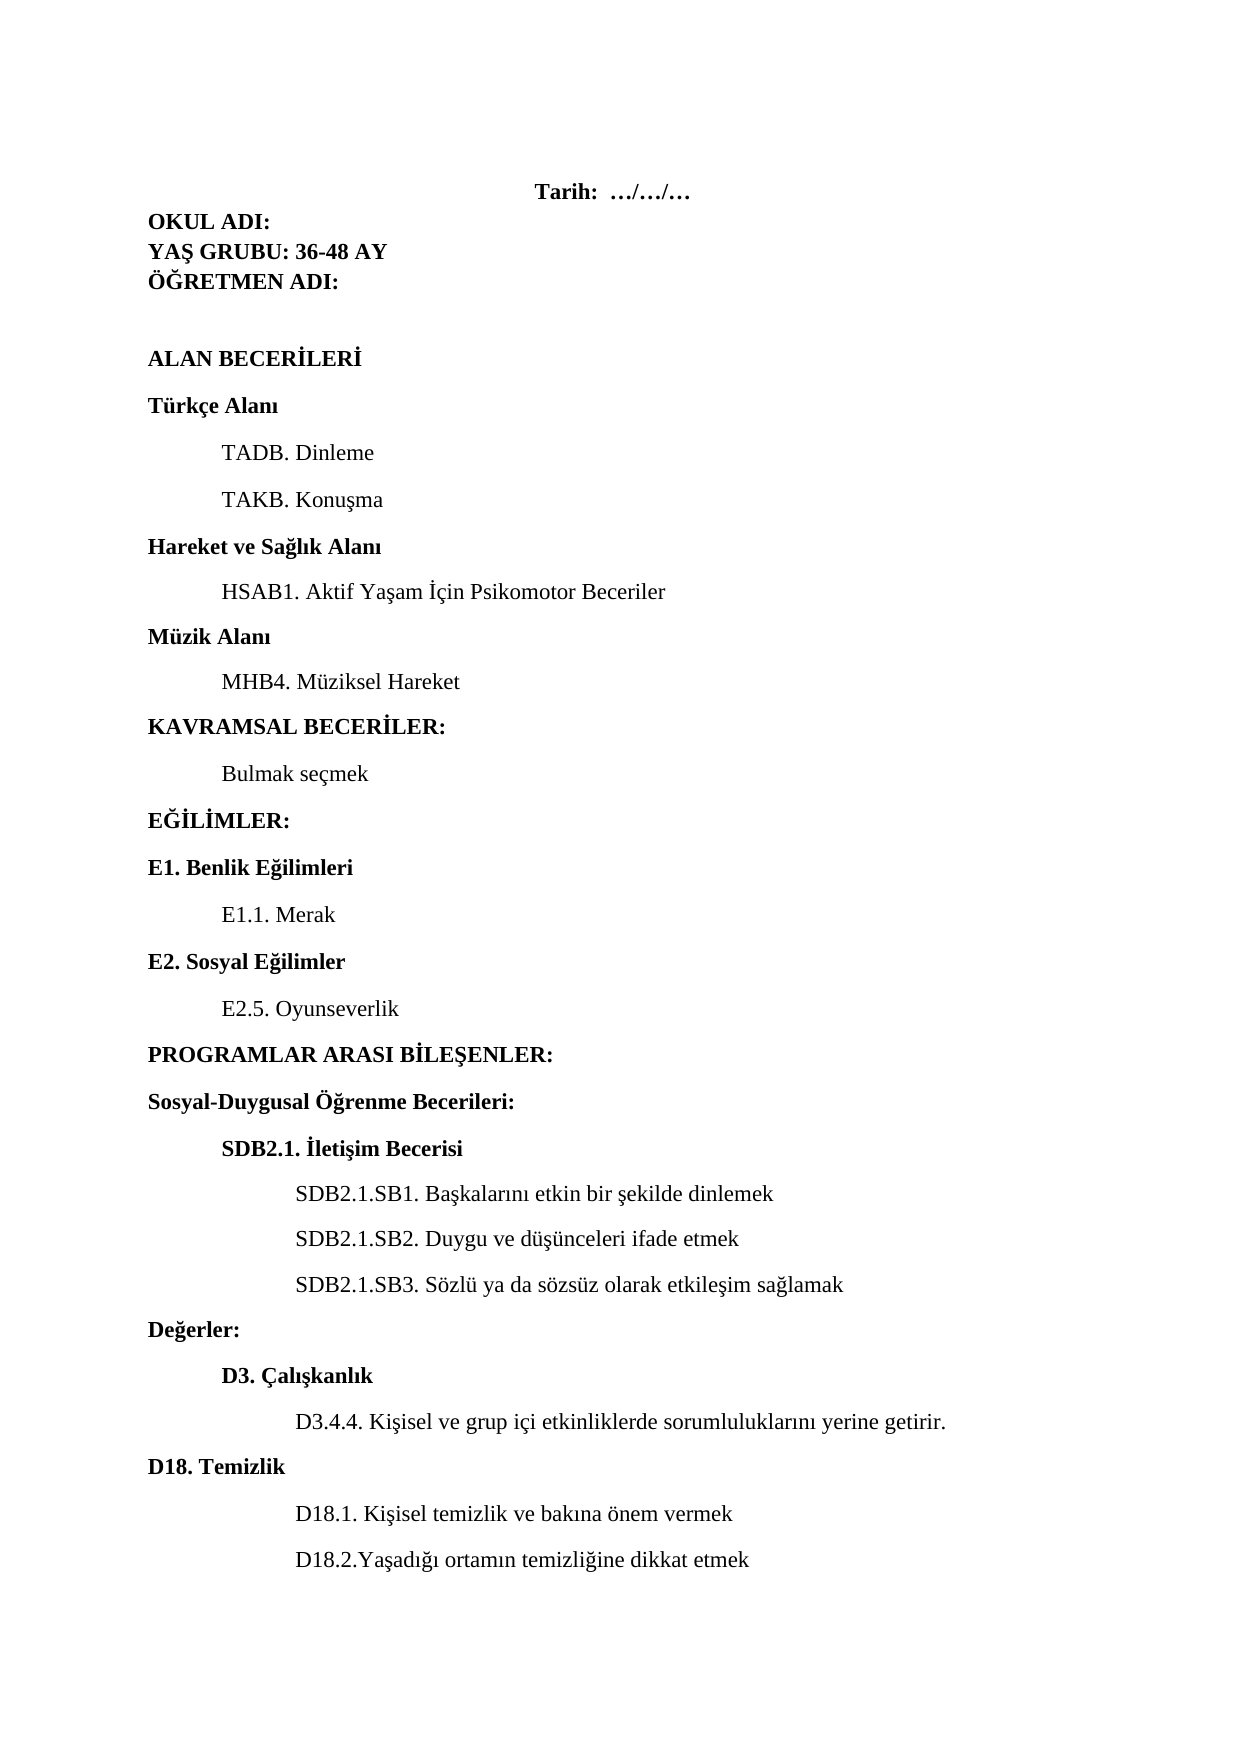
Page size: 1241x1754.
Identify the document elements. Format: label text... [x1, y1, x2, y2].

text HSAB1. Aktif Yaşam İçin Psikomotor Beceriler [148, 578, 1093, 604]
text E2.5. Oyunseverlik [148, 995, 1093, 1021]
text OKUL ADI: [148, 208, 1093, 234]
text E1. Benlik Eğilimleri [148, 854, 1093, 880]
text KAVRAMSAL BECERİLER: [148, 713, 1093, 740]
text TAKB. Konuşma [148, 486, 1093, 512]
text E1.1. Merak [148, 901, 1093, 927]
text EĞİLİMLER: [148, 807, 1093, 833]
text SDB2.1.SB1. Başkalarını etkin bir şekilde dinlemek [221, 1180, 1093, 1207]
text Değerler: [148, 1316, 1093, 1342]
text ALAN BECERİLERİ [148, 346, 1093, 372]
text E2. Sosyal Eğilimler [148, 948, 1093, 974]
text D18. Temizlik [148, 1453, 1093, 1479]
text SDB2.1.SB3. Sözlü ya da sözsüz olarak etkileşim sağlamak [221, 1271, 1093, 1297]
text YAŞ GRUBU: 36-48 AY [148, 238, 1093, 264]
text D18.2.Yaşadığı ortamın temizliğine dikkat etmek [221, 1547, 1093, 1573]
text Hareket ve Sağlık Alanı [148, 533, 1093, 559]
text ÖĞRETMEN ADI: [148, 268, 1093, 295]
text PROGRAMLAR ARASI BİLEŞENLER: [148, 1042, 1093, 1068]
text D3.4.4. Kişisel ve grup içi etkinliklerde sorumluluklarını yerine getirir. [221, 1408, 1093, 1434]
text SDB2.1.SB2. Duygu ve düşünceleri ifade etmek [221, 1226, 1093, 1252]
text Müzik Alanı [148, 623, 1093, 649]
text Türkçe Alanı [148, 392, 1093, 419]
text SDB2.1. İletişim Becerisi [148, 1135, 1093, 1162]
text D18.1. Kişisel temizlik ve bakına önem vermek [148, 1500, 1093, 1526]
text MHB4. Müziksel Hareket [148, 668, 1093, 695]
text D3. Çalışkanlık [148, 1363, 1093, 1389]
text Bulmak seçmek [148, 760, 1093, 787]
text Sosyal-Duygusal Öğrenme Becerileri: [148, 1088, 1093, 1115]
text Tarih: …/…/… [133, 178, 1093, 204]
text TADB. Dinleme [148, 439, 1093, 466]
